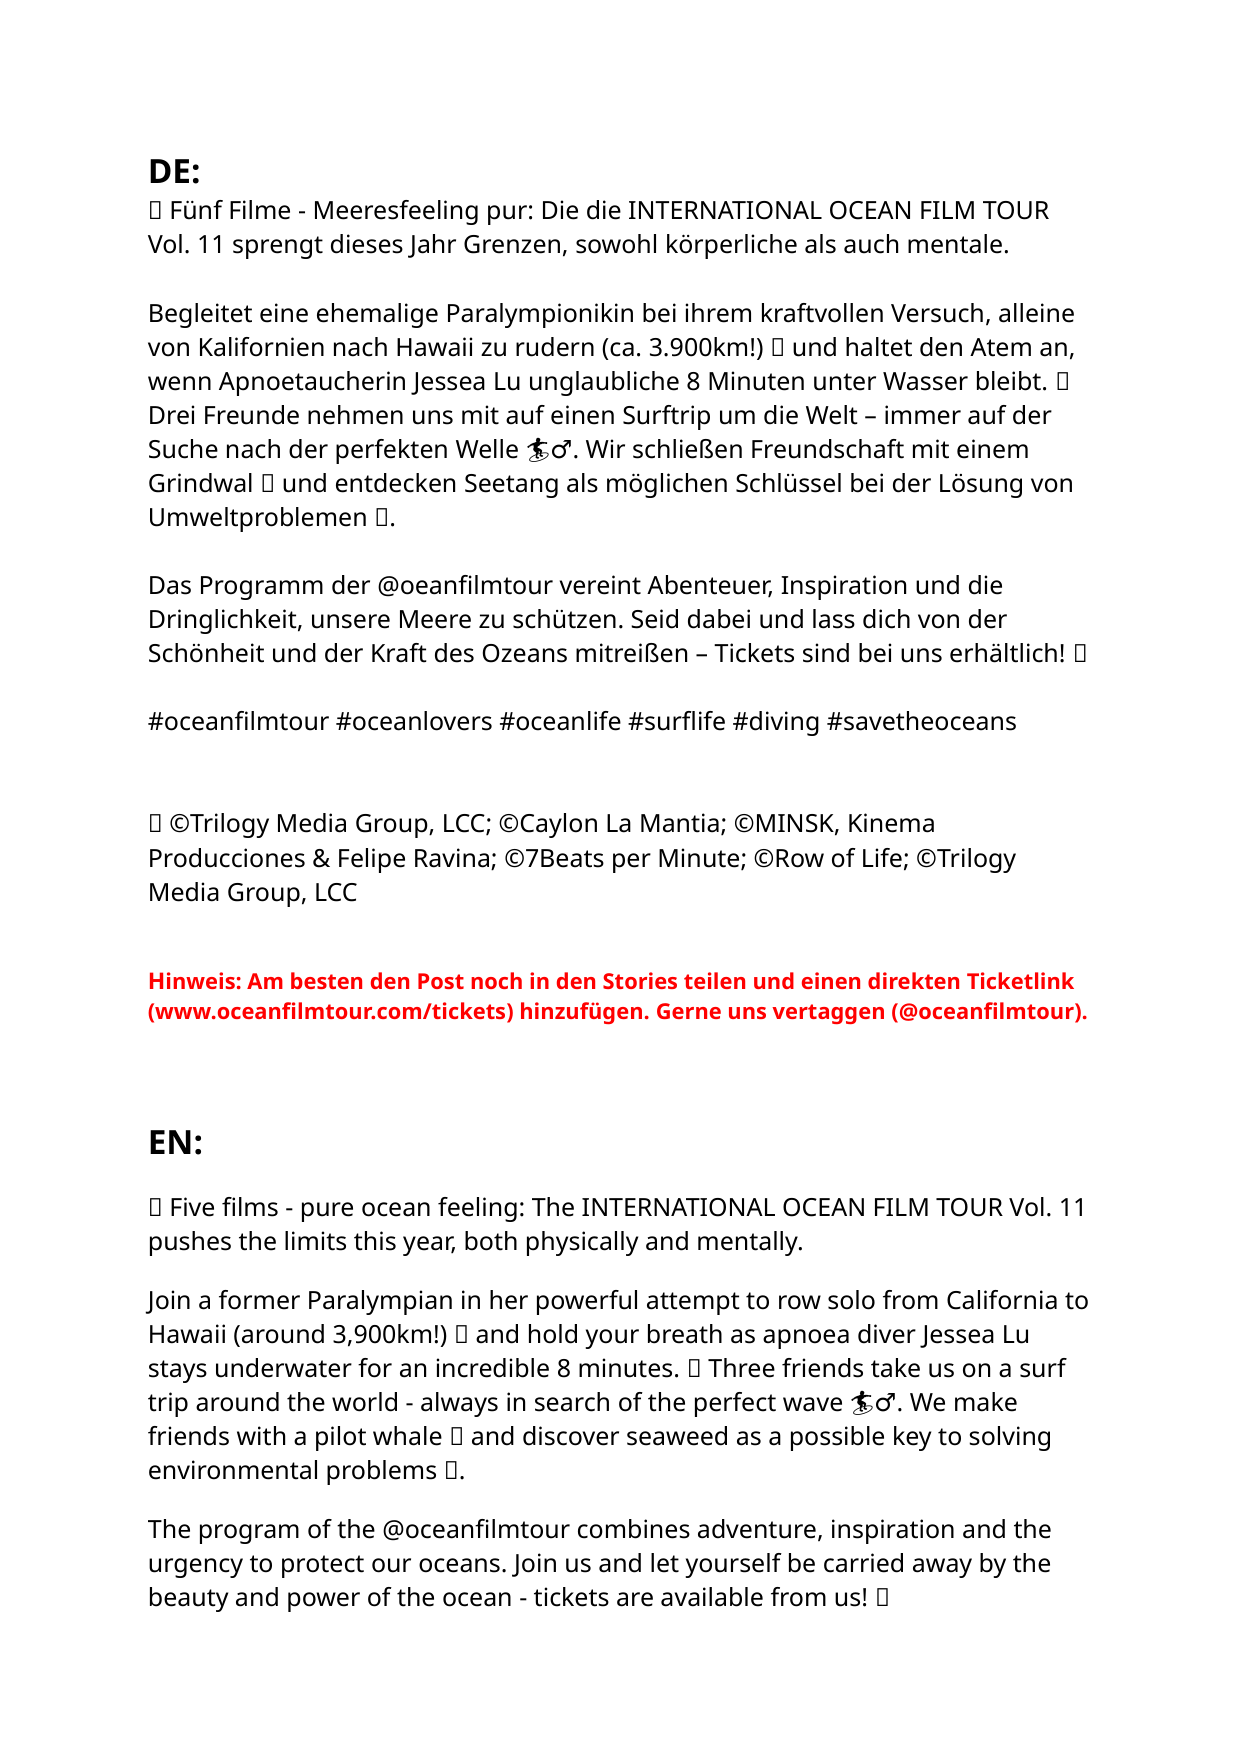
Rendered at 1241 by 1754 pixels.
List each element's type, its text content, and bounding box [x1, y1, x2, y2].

text Fünf Filme - Meeresfeeling pur: Die die INTERNATIONAL OCEAN FILM TOUR Vol. 11 sprengt dieses Jahr Grenzen, sowohl körperliche als auch mentale. [148, 193, 1093, 261]
text 🌊 Five films - pure ocean feeling: The INTERNATIONAL OCEAN FILM TOUR Vol. 11 pushes the limits this year, both physically and mentally. [148, 1189, 1093, 1257]
text DE: [148, 148, 1093, 193]
text EN: [148, 1119, 1093, 1164]
text ©Trilogy Media Group, LCC; ©Caylon La Mantia; ©MINSK, Kinema Producciones & Felipe Ravina; ©7Beats per Minute; ©Row of Life; ©Trilogy Media Group, LCC [148, 806, 1093, 908]
text Das Programm der @oeanfilmtour vereint Abenteuer, Inspiration und die Dringlichkeit, unsere Meere zu schützen. Seid dabei und lass dich von der Schönheit und der Kraft des Ozeans mitreißen – Tickets sind bei uns erhältlich! ✨ [148, 568, 1093, 670]
text Join a former Paralympian in her powerful attempt to row solo from California to Hawaii (around 3,900km!) 🚣 and hold your breath as apnoea diver Jessea Lu stays underwater for an incredible 8 minutes. 🤿 Three friends take us on a surf trip around the world - always in search of the perfect wave 🏄🏼‍♂️. We make friends with a pilot whale 🐋 and discover seaweed as a possible key to solving environmental problems 🪸. [148, 1282, 1093, 1487]
text #oceanfilmtour #oceanlovers #oceanlife #surflife #diving #savetheoceans [148, 704, 1093, 738]
text Hinweis: Am besten den Post noch in den Stories teilen und einen direkten Ticketlink (www.oceanfilmtour.com/tickets) hinzufügen. Gerne uns vertaggen (@oceanfilmtour). [148, 933, 1093, 1026]
text Begleitet eine ehemalige Paralympionikin bei ihrem kraftvollen Versuch, alleine von Kalifornien nach Hawaii zu rudern (ca. 3.900km!) 🚣 und haltet den Atem an, wenn Apnoetaucherin Jessea Lu unglaubliche 8 Minuten unter Wasser bleibt. 🤿 Drei Freunde nehmen uns mit auf einen Surftrip um die Welt – immer auf der Suche nach der perfekten Welle 🏄🏼‍♂️. Wir schließen Freundschaft mit einem Grindwal 🐋 und entdecken Seetang als möglichen Schlüssel bei der Lösung von Umweltproblemen 🪸. [148, 295, 1093, 534]
text The program of the @oceanfilmtour combines adventure, inspiration and the urgency to protect our oceans. Join us and let yourself be carried away by the beauty and power of the ocean - tickets are available from us! ✨ [148, 1512, 1093, 1614]
